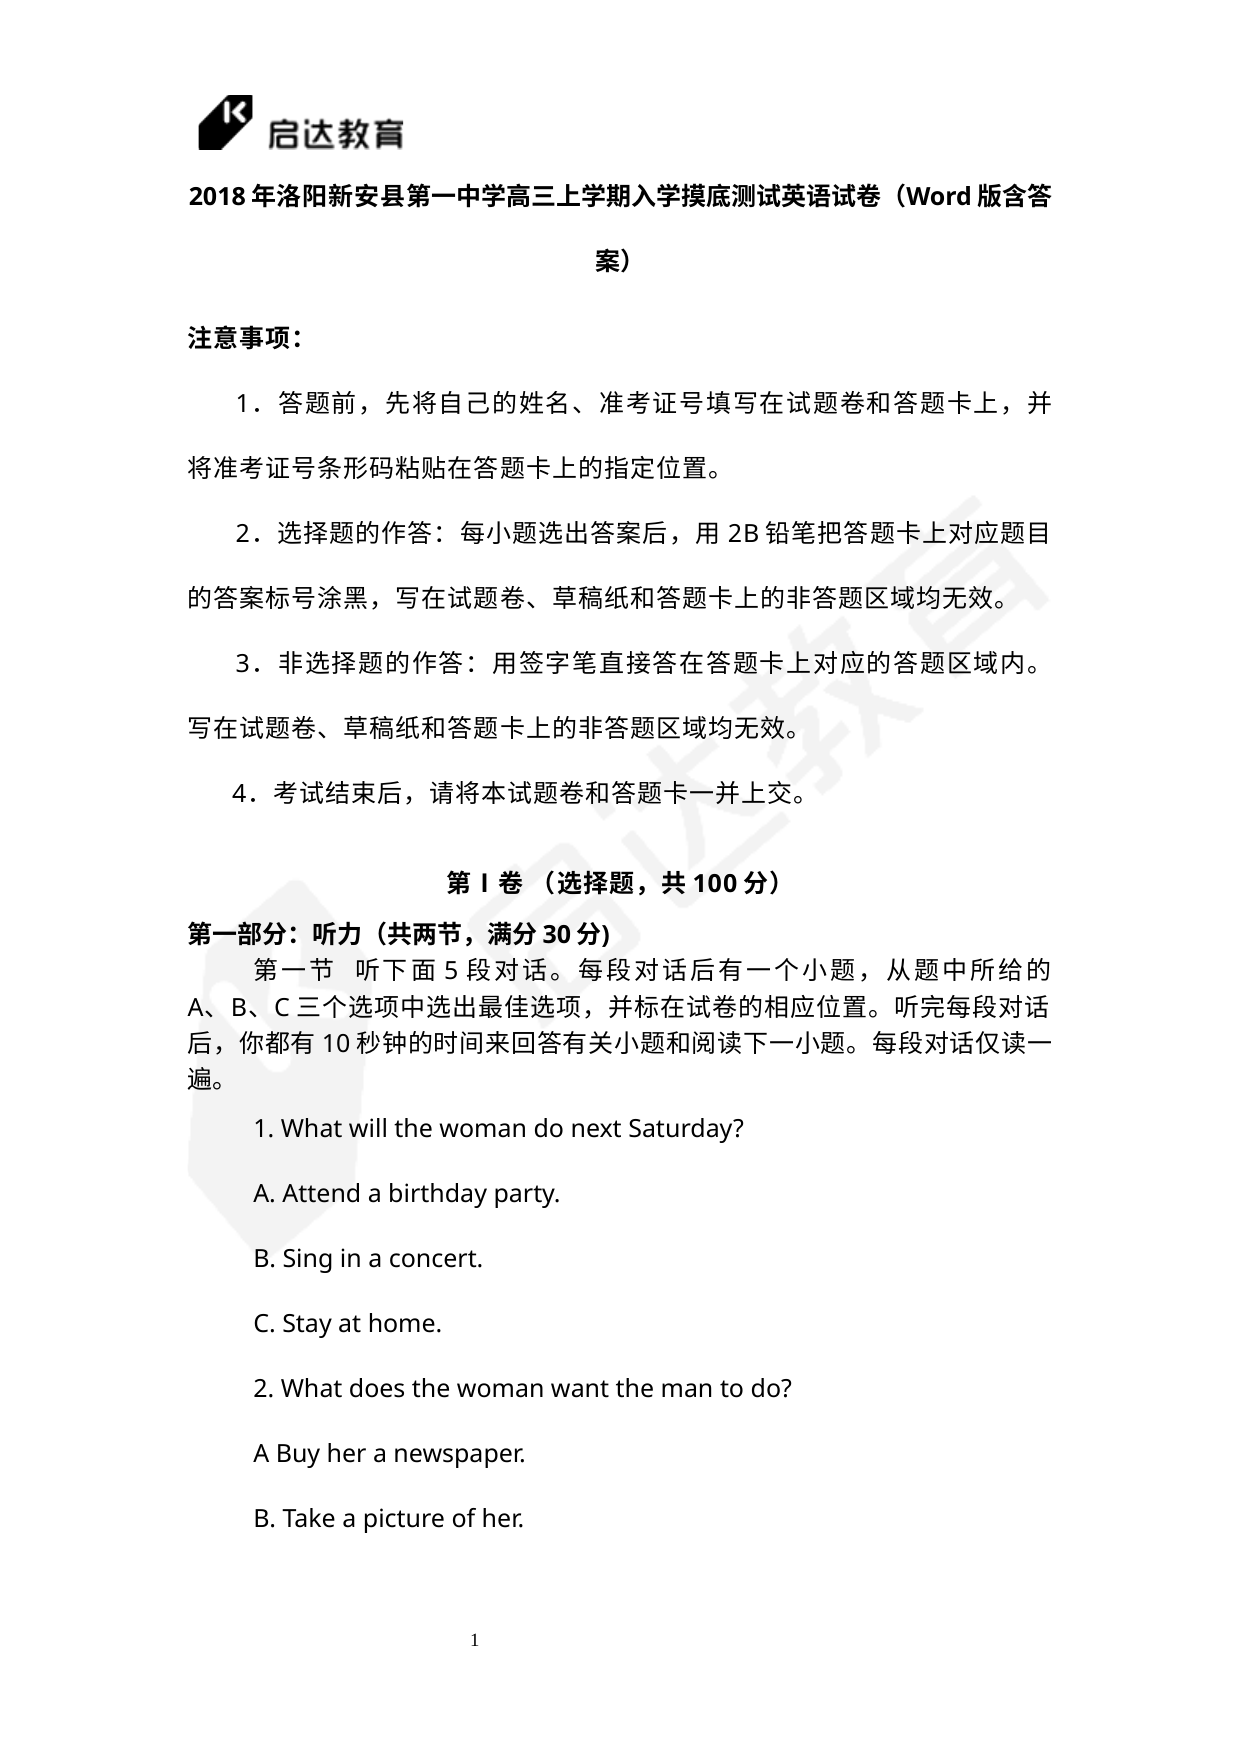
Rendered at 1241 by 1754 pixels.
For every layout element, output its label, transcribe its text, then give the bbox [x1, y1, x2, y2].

text 第一部分：听力（共两节，满分30分) [187, 914, 1053, 951]
text A. Attend a birthday party. [187, 1161, 1053, 1226]
text 2. What does the woman want the man to do? [187, 1356, 1053, 1421]
text 2．选择题的作答：每小题选出答案后，用2B铅笔把答题卡上对应题目的答案标号涂黑，写在试题卷、草稿纸和答题卡上的非答题区域均无效。 [187, 499, 1053, 629]
text 2018年洛阳新安县第一中学高三上学期入学摸底测试英语试卷（Word版含答案） [187, 162, 1053, 292]
picture [198, 95, 404, 150]
text B. Take a picture of her. [187, 1486, 1053, 1551]
text 注意事项： [187, 304, 1053, 369]
text 4．考试结束后，请将本试题卷和答题卡一并上交。 [187, 759, 1053, 824]
text 1．答题前，先将自己的姓名、准考证号填写在试题卷和答题卡上，并将准考证号条形码粘贴在答题卡上的指定位置。 [187, 369, 1053, 499]
text 3．非选择题的作答：用签字笔直接答在答题卡上对应的答题区域内。写在试题卷、草稿纸和答题卡上的非答题区域均无效。 [187, 629, 1053, 759]
text A Buy her a newspaper. [187, 1421, 1053, 1486]
text C. Stay at home. [187, 1291, 1053, 1356]
text 第一节 听下面5段对话。每段对话后有一个小题，从题中所给的A、B、C三个选项中选出最佳选项，并标在试卷的相应位置。听完每段对话后，你都有10秒钟的时间来回答有关小题和阅读下一小题。每段对话仅读一遍。 [187, 951, 1053, 1096]
text 1. What will the woman do next Saturday? [187, 1096, 1053, 1161]
text B. Sing in a concert. [187, 1226, 1053, 1291]
text 第Ⅰ卷 （选择题，共100分） [187, 849, 1053, 914]
